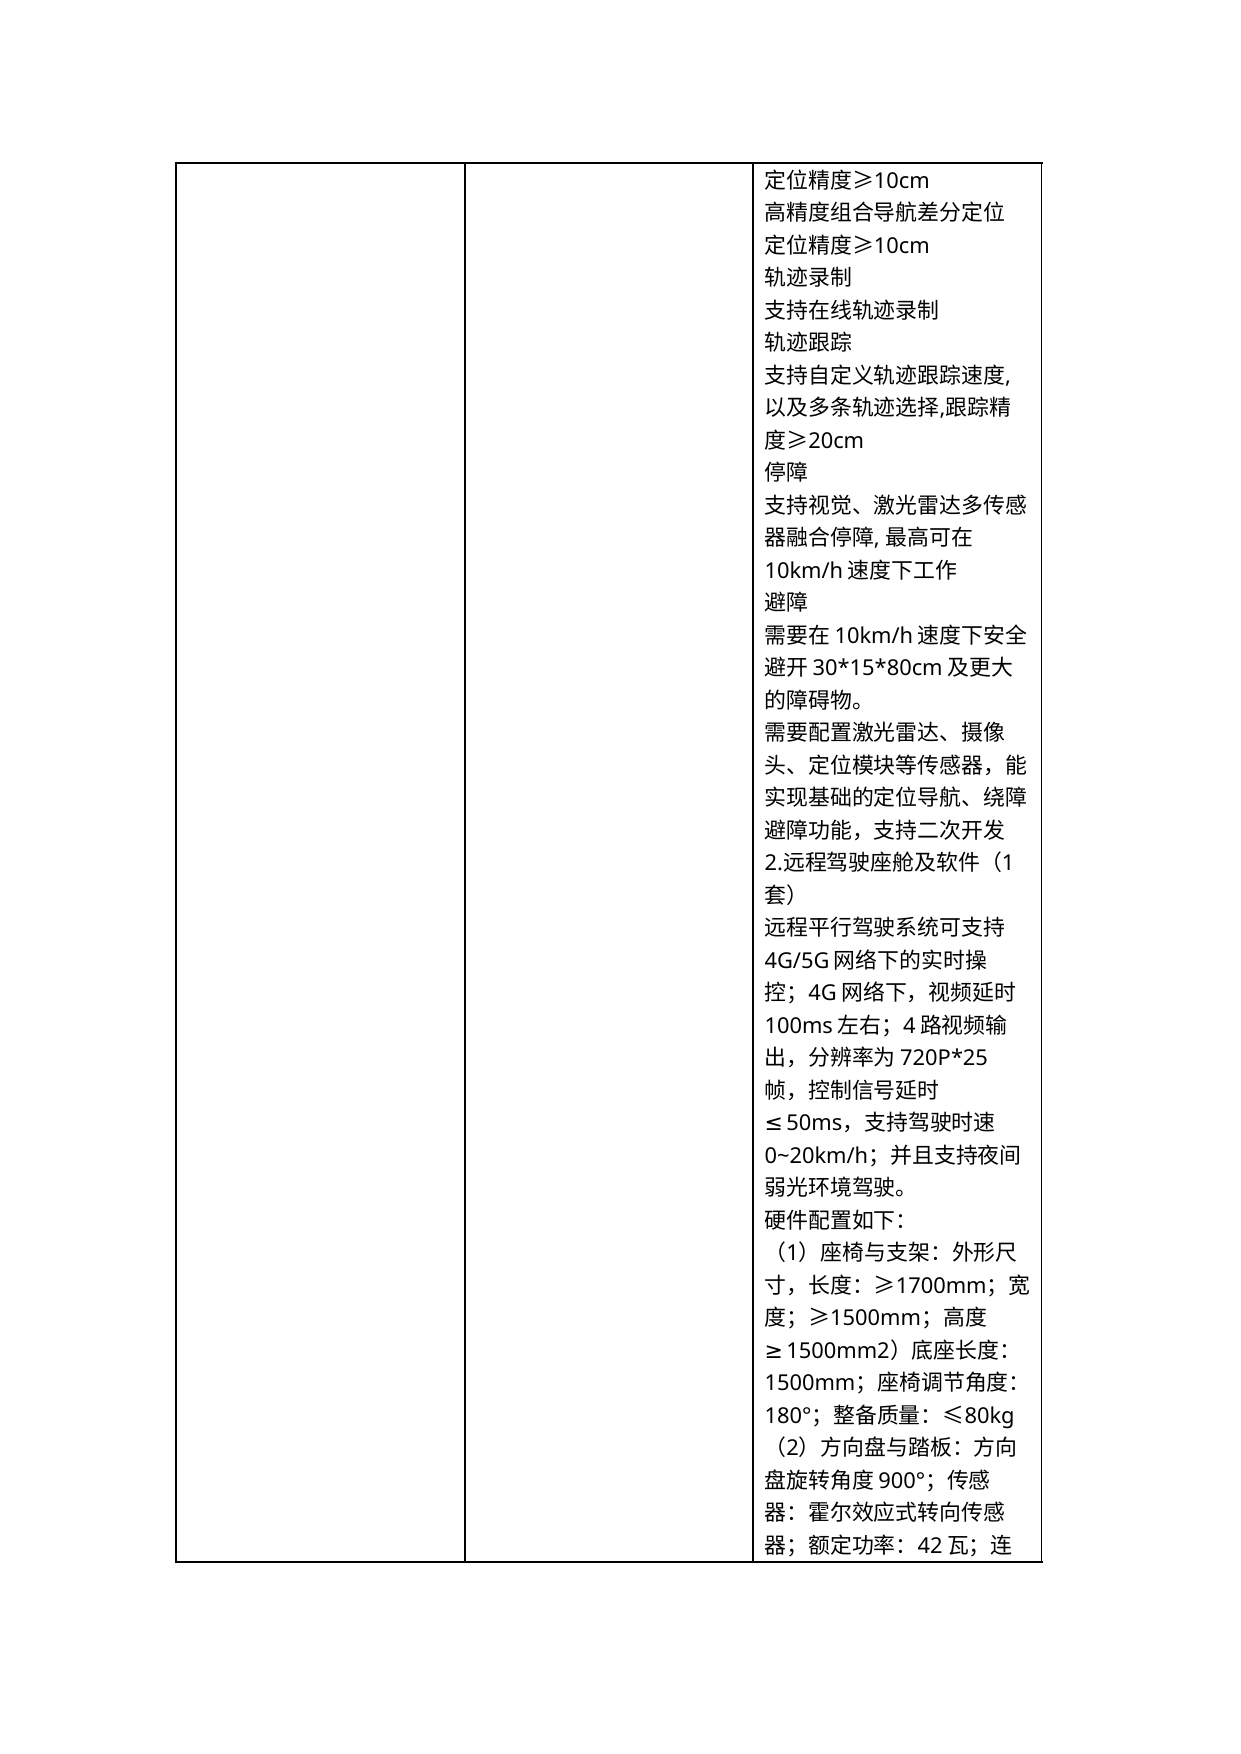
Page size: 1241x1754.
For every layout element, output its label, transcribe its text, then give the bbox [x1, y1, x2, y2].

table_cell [754, 164, 1041, 1561]
table_cell [466, 164, 752, 1561]
table_cell 1 [177, 164, 464, 1561]
